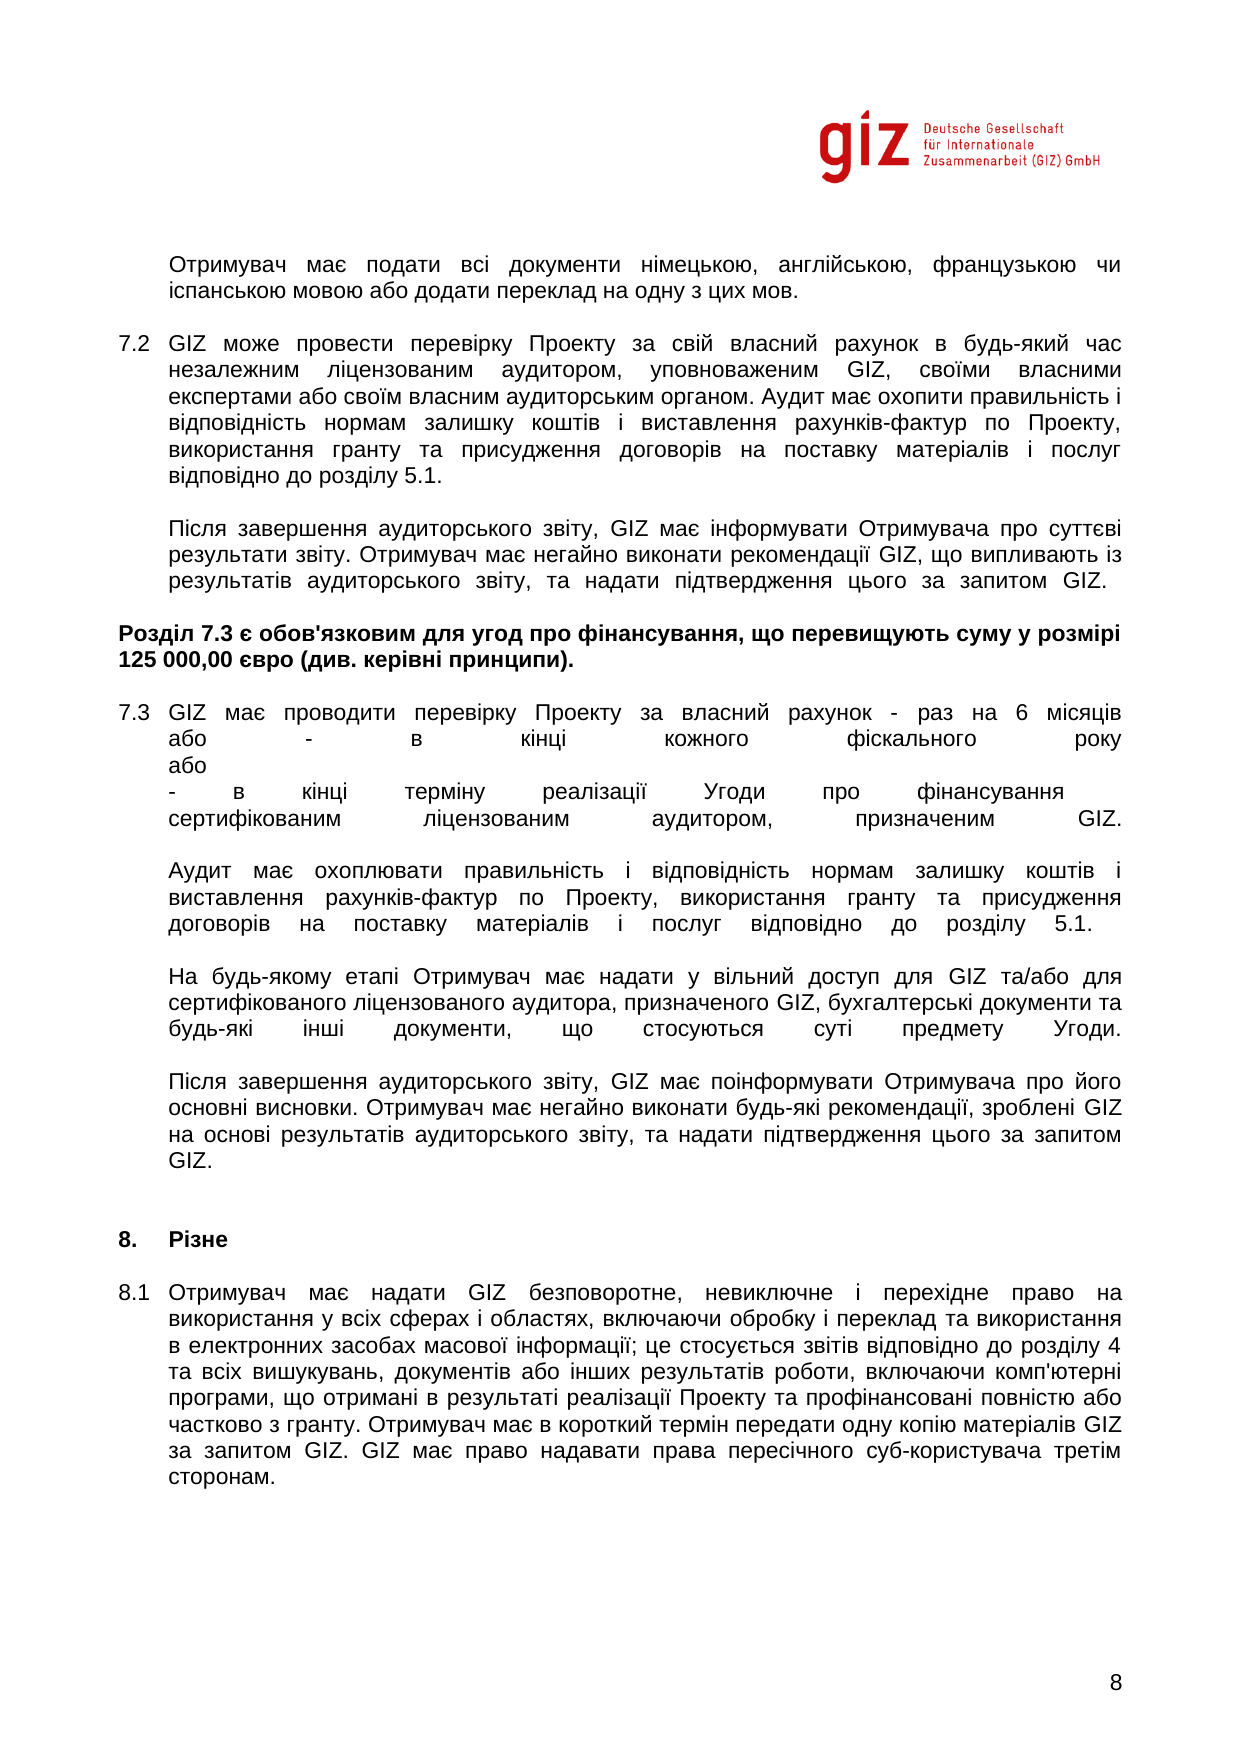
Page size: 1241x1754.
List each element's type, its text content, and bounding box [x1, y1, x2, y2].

text Отримувач має надати GIZ безповоротне, невиключне і перехідне право на використання у всіх сферах і областях, включаючи обробку і переклад та використання в електронних засобах масової інформації; це стосується звітів відповідно до розділу 4 та всіх вишукувань, документів або інших результатів роботи, включаючи комп'ютерні програми, що отримані в результаті реалізації Проекту та профінансовані повністю або частково з гранту. Отримувач має в короткий термін передати одну копію матеріалів GIZ за запитом GIZ. GIZ має право надавати права пересічного суб-користувача третім сторонам. [118, 1279, 1122, 1516]
text Різне [118, 1226, 1122, 1279]
text Розділ 7.3 є обов'язковим для угод про фінансування, що перевищують суму у розмірі 125 000,00 євро (див. керівні принципи). [118, 620, 1122, 673]
text GIZ має проводити перевірку Проекту за власний рахунок - раз на 6 місяців або - в кінці кожного фіскального року або - в кінці терміну реалізації Угоди про фінансування сертифікованим ліцензованим аудитором, призначеним GIZ. Аудит має охоплювати правильність і відповідність нормам залишку коштів і виставлення рахунків-фактур по Проекту, використання гранту та присудження договорів на поставку матеріалів і послуг відповідно до розділу 5.1. [118, 699, 1122, 963]
text Отримувач має подати всі документи німецькою, англійською, французькою чи іспанською мовою або додати переклад на одну з цих мов. [118, 251, 1122, 304]
list На будь-якому етапі Отримувач має надати у вільний доступ для GIZ та/або для сертифікованого ліцензованого аудитора, призначеного GIZ, бухгалтерські документи та будь-які інші документи, що стосуються суті предмету Угоди. Після завершення аудиторського звіту, GIZ має поінформувати Отримувача про його основні висновки. Отримувач має негайно виконати будь-які рекомендації, зроблені GIZ на основі результатів аудиторського звіту, та надати підтвердження цього за запитом GIZ. [168, 963, 1122, 1173]
list Після завершення аудиторського звіту, GIZ має інформувати Отримувача про суттєві результати звіту. Отримувач має негайно виконати рекомендації GIZ, що випливають із результатів аудиторського звіту, та надати підтвердження цього за запитом GIZ. [168, 488, 1122, 620]
text GIZ може провести перевірку Проекту за свій власний рахунок в будь-який час незалежним ліцензованим аудитором, уповноваженим GIZ, своїми власними експертами або своїм власним аудиторським органом. Аудит має охопити правильність і відповідність нормам залишку коштів і виставлення рахунків-фактур по Проекту, використання гранту та присудження договорів на поставку матеріалів і послуг відповідно до розділу 5.1. [118, 330, 1122, 488]
picture [790, 76, 1146, 225]
